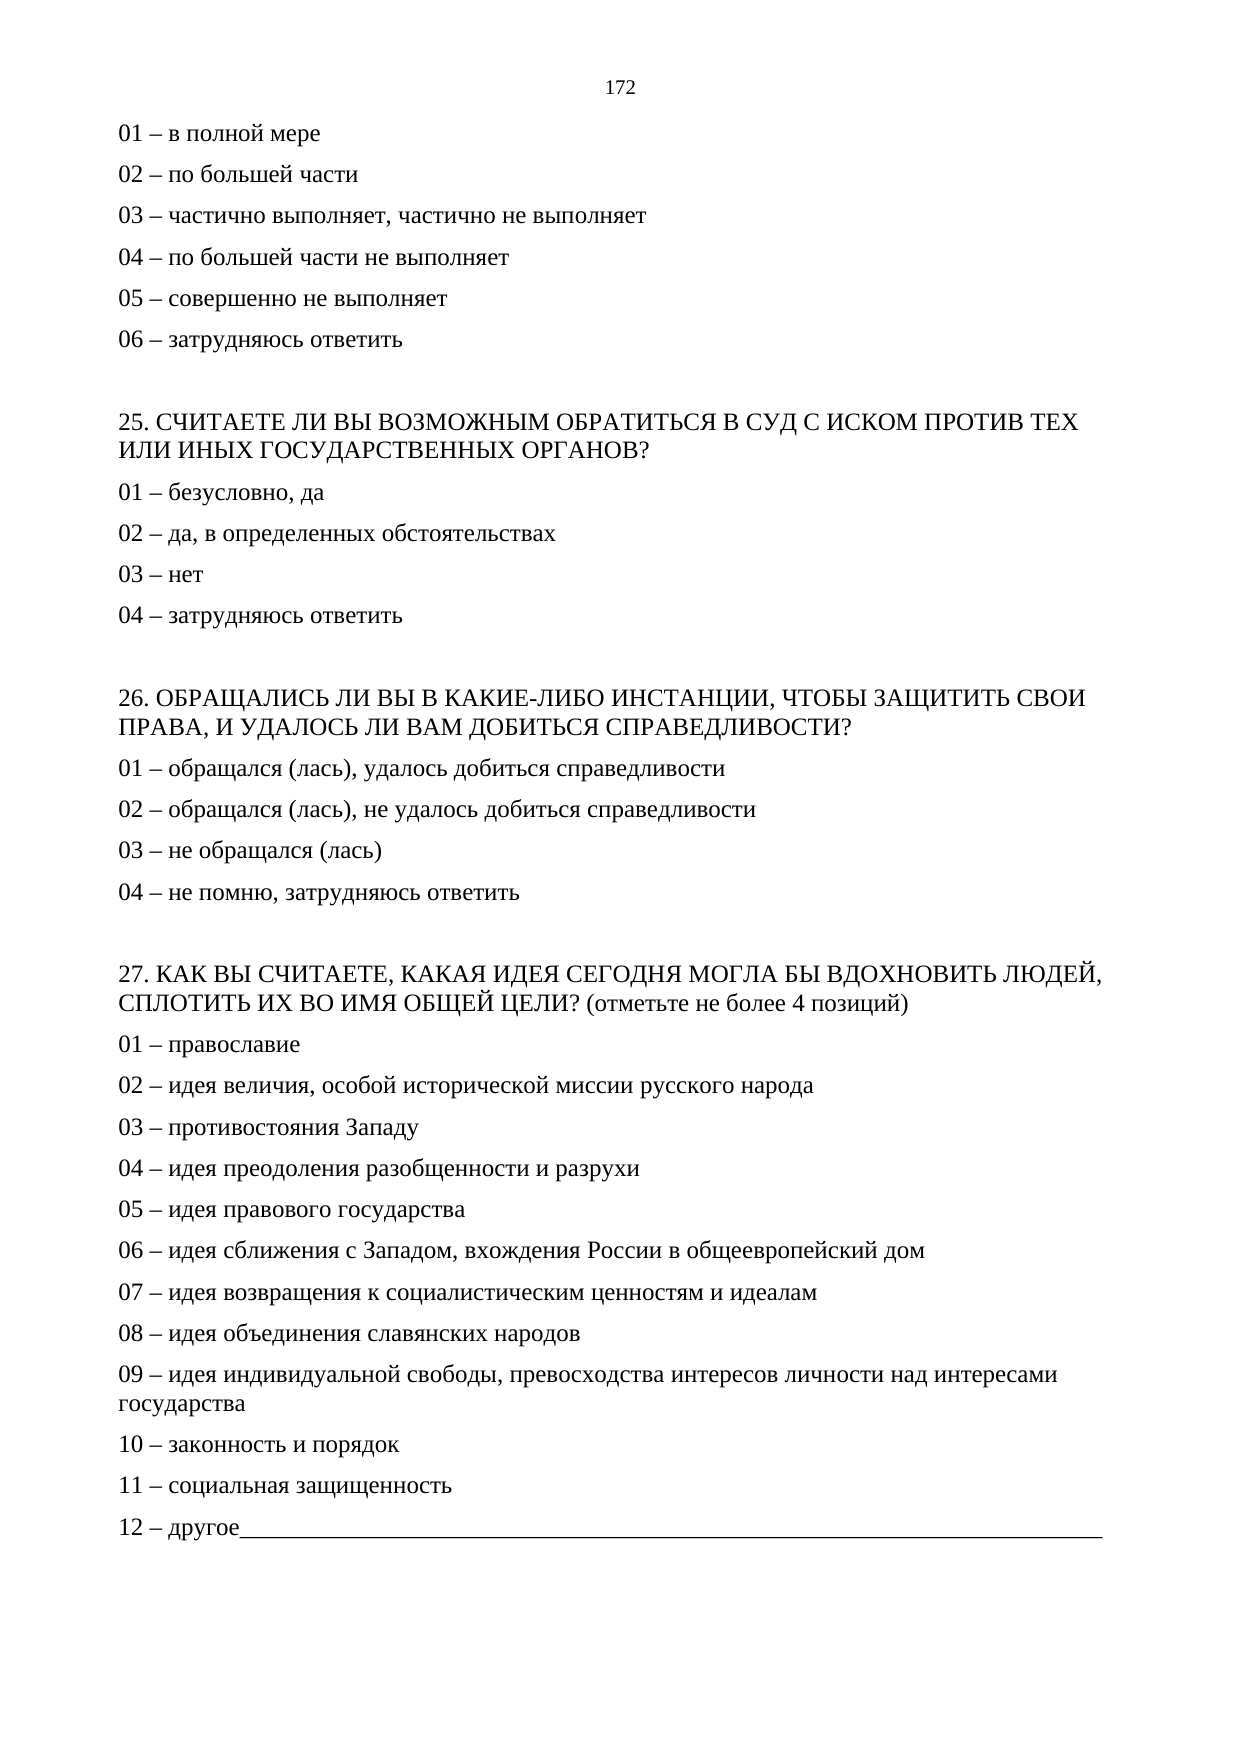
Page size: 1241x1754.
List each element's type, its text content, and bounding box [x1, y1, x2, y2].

text 01 – обращался (лась), удалось добиться справедливости [118, 753, 1122, 782]
text 06 – затрудняюсь ответить [118, 324, 1122, 353]
text 02 – обращался (лась), не удалось добиться справедливости [118, 794, 1122, 823]
text 04 – идея преодоления разобщенности и разрухи [118, 1153, 1122, 1182]
text 08 – идея объединения славянских народов [118, 1318, 1122, 1347]
text 02 – по большей части [118, 159, 1122, 188]
text 03 – частично выполняет, частично не выполняет [118, 201, 1122, 229]
text 03 – противостояния Западу [118, 1112, 1122, 1141]
text 09 – идея индивидуальной свободы, превосходства интересов личности над интересами государства [118, 1359, 1122, 1417]
text 04 – по большей части не выполняет [118, 242, 1122, 271]
text 02 – да, в определенных обстоятельствах [118, 518, 1122, 547]
text 11 – социальная защищенность [118, 1471, 1122, 1499]
text 02 – идея величия, особой исторической миссии русского народа [118, 1071, 1122, 1099]
text 03 – не обращался (лась) [118, 836, 1122, 864]
text 01 – безусловно, да [118, 477, 1122, 506]
text 06 – идея сближения с Западом, вхождения России в общеевропейский дом [118, 1236, 1122, 1264]
text 03 – нет [118, 559, 1122, 588]
text 10 – законность и порядок [118, 1429, 1122, 1458]
text 05 – идея правового государства [118, 1194, 1122, 1223]
text 07 – идея возвращения к социалистическим ценностям и идеалам [118, 1277, 1122, 1306]
text 04 – затрудняюсь ответить [118, 601, 1122, 629]
text 01 – в полной мере [118, 118, 1122, 147]
text 04 – не помню, затрудняюсь ответить [118, 877, 1122, 906]
text 27. КАК ВЫ СЧИТАЕТЕ, КАКАЯ ИДЕЯ СЕГОДНЯ МОГЛА БЫ ВДОХНОВИТЬ ЛЮДЕЙ, СПЛОТИТЬ ИХ ВО ИМЯ ОБЩЕЙ ЦЕЛИ? (отметьте не более 4 позиций) [118, 959, 1122, 1017]
text 05 – совершенно не выполняет [118, 283, 1122, 312]
text 25. СЧИТАЕТЕ ЛИ ВЫ ВОЗМОЖНЫМ ОБРАТИТЬСЯ В СУД С ИСКОМ ПРОТИВ ТЕХ ИЛИ ИНЫХ ГОСУДАРСТВЕННЫХ ОРГАНОВ? [118, 407, 1122, 464]
text 26. ОБРАЩАЛИСЬ ЛИ ВЫ В КАКИЕ-ЛИБО ИНСТАНЦИИ, ЧТОБЫ ЗАЩИТИТЬ СВОИ ПРАВА, И УДАЛОСЬ ЛИ ВАМ ДОБИТЬСЯ СПРАВЕДЛИВОСТИ? [118, 683, 1122, 741]
text 01 – православие [118, 1029, 1122, 1058]
text 12 – другое_____________________________________________________________________ [118, 1512, 1122, 1541]
